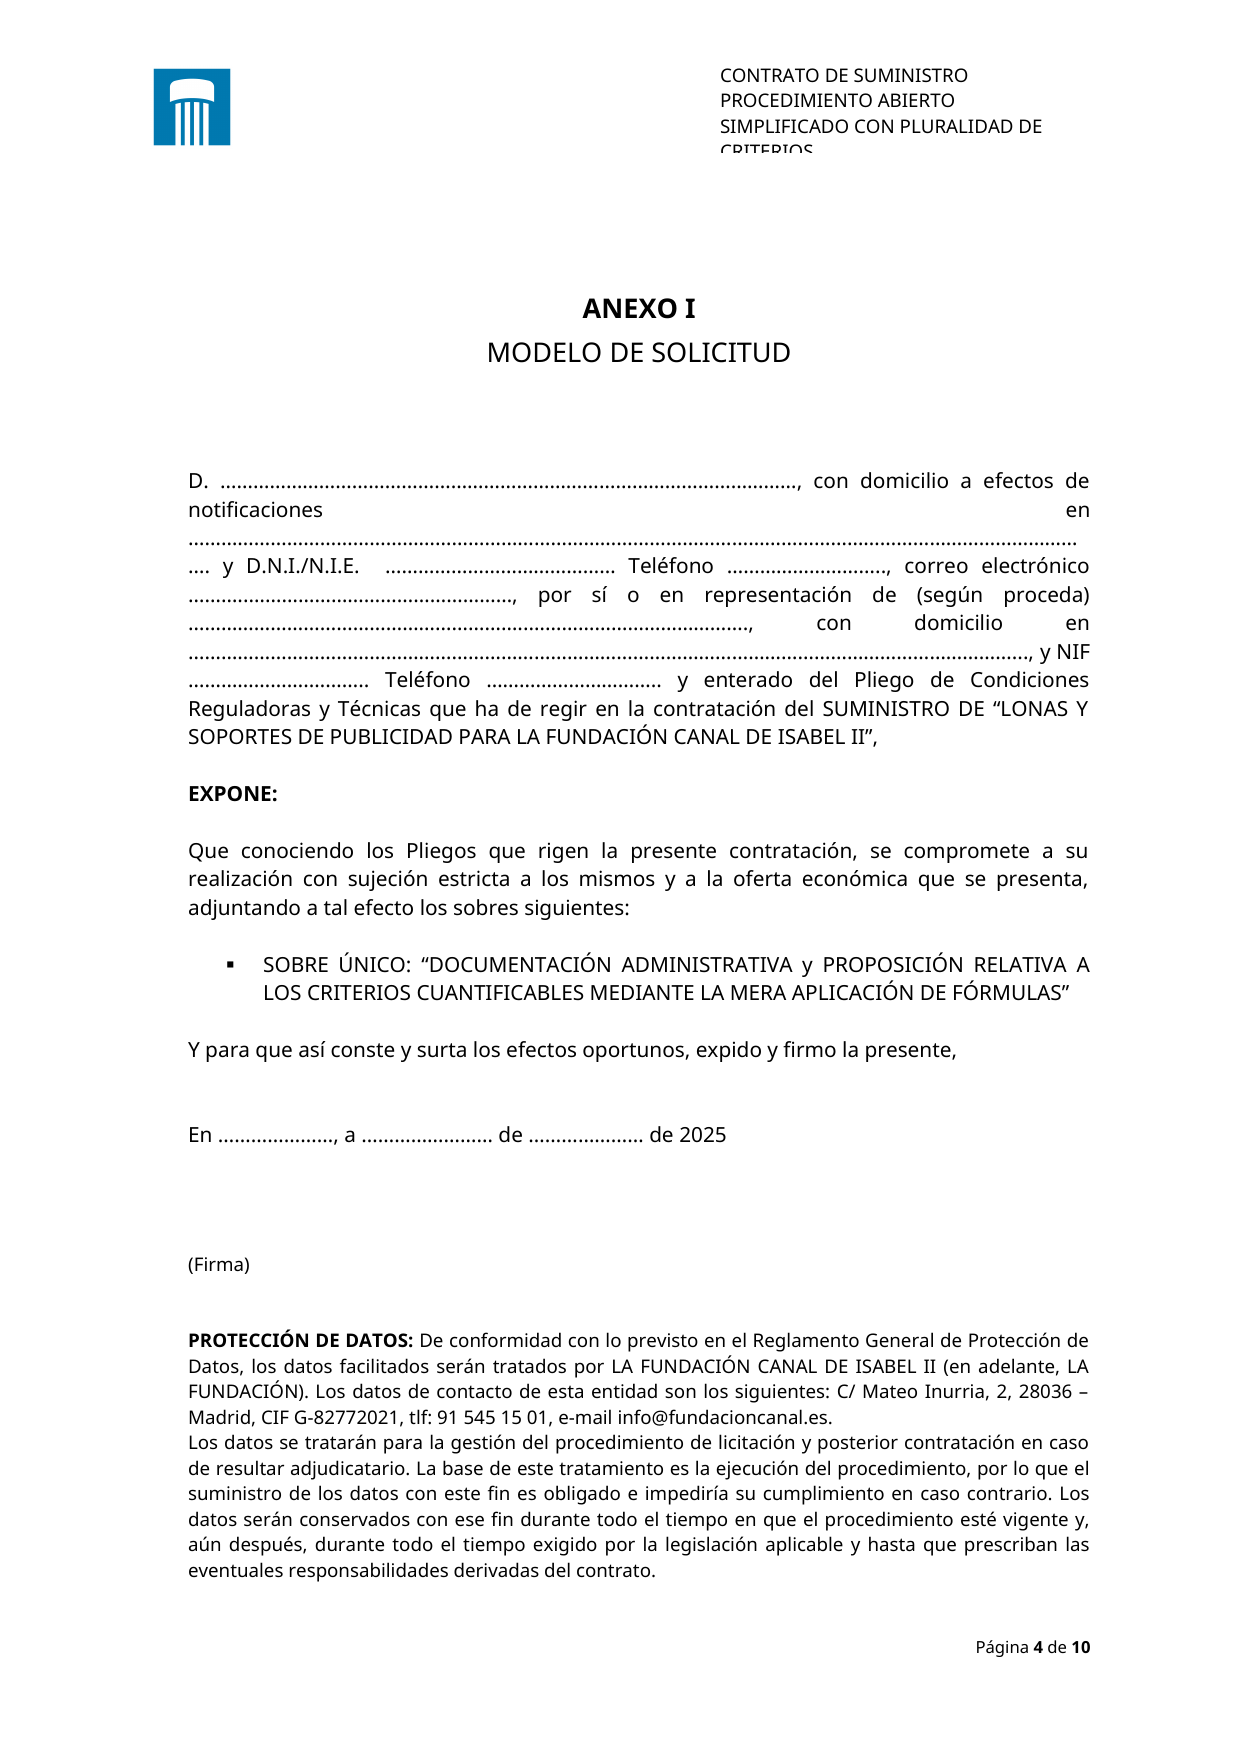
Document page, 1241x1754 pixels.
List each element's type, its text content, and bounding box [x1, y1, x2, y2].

text Los datos se tratarán para la gestión del procedimiento de licitación y posterior contratación en caso de resultar adjudicatario. La base de este tratamiento es la ejecución del procedimiento, por lo que el suministro de los datos con este fin es obligado e impediría su cumplimiento en caso contrario. Los datos serán conservados con ese fin durante todo el tiempo en que el procedimiento esté vigente y, aún después, durante todo el tiempo exigido por la legislación aplicable y hasta que prescriban las eventuales responsabilidades derivadas del contrato. [188, 1429, 1090, 1583]
text Y para que así conste y surta los efectos oportunos, expido y firmo la presente, [188, 1035, 1090, 1063]
text Que conociendo los Pliegos que rigen la presente contratación, se compromete a su realización con sujeción estricta a los mismos y a la oferta económica que se presenta, adjuntando a tal efecto los sobres siguientes: [188, 836, 1090, 921]
text ANEXO I [188, 289, 1090, 326]
list SOBRE ÚNICO: “DOCUMENTACIÓN ADMINISTRATIVA y PROPOSICIÓN RELATIVA A LOS CRITERIOS CUANTIFICABLES MEDIANTE LA MERA APLICACIÓN DE FÓRMULAS” [225, 950, 1090, 1007]
text D. ……………………………………………………………………………………………, con domicilio a efectos de notificaciones en …………………………………………………………………………………………………………………………………………………. y D.N.I./N.I.E. …………………………………… Teléfono ……………………….., correo electrónico ………..…………………………………………, por sí o en representación de (según proceda) ……………………………………………………..…………………………………., con domicilio en ……………………………………………………………………………………………………………………………………..., y NIF ………………….……….. Teléfono ………………………….. y enterado del Pliego de Condiciones Reguladoras y Técnicas que ha de regir en la contratación del SUMINISTRO DE “LONAS Y SOPORTES DE PUBLICIDAD PARA LA FUNDACIÓN CANAL DE ISABEL II”, [188, 466, 1090, 751]
picture [150, 65, 234, 149]
text En …………………, a …………………… de ………………… de 2025 [188, 1120, 1090, 1149]
text (Firma) [188, 1251, 1090, 1276]
text PROTECCIÓN DE DATOS: De conformidad con lo previsto en el Reglamento General de Protección de Datos, los datos facilitados serán tratados por LA FUNDACIÓN CANAL DE ISABEL II (en adelante, LA FUNDACIÓN). Los datos de contacto de esta entidad son los siguientes: C/ Mateo Inurria, 2, 28036 – Madrid, CIF G-82772021, tlf: 91 545 15 01, e-mail info@fundacioncanal.es. [188, 1327, 1090, 1429]
text EXPONE: [188, 779, 1090, 807]
text MODELO DE SOLICITUD [188, 334, 1090, 371]
